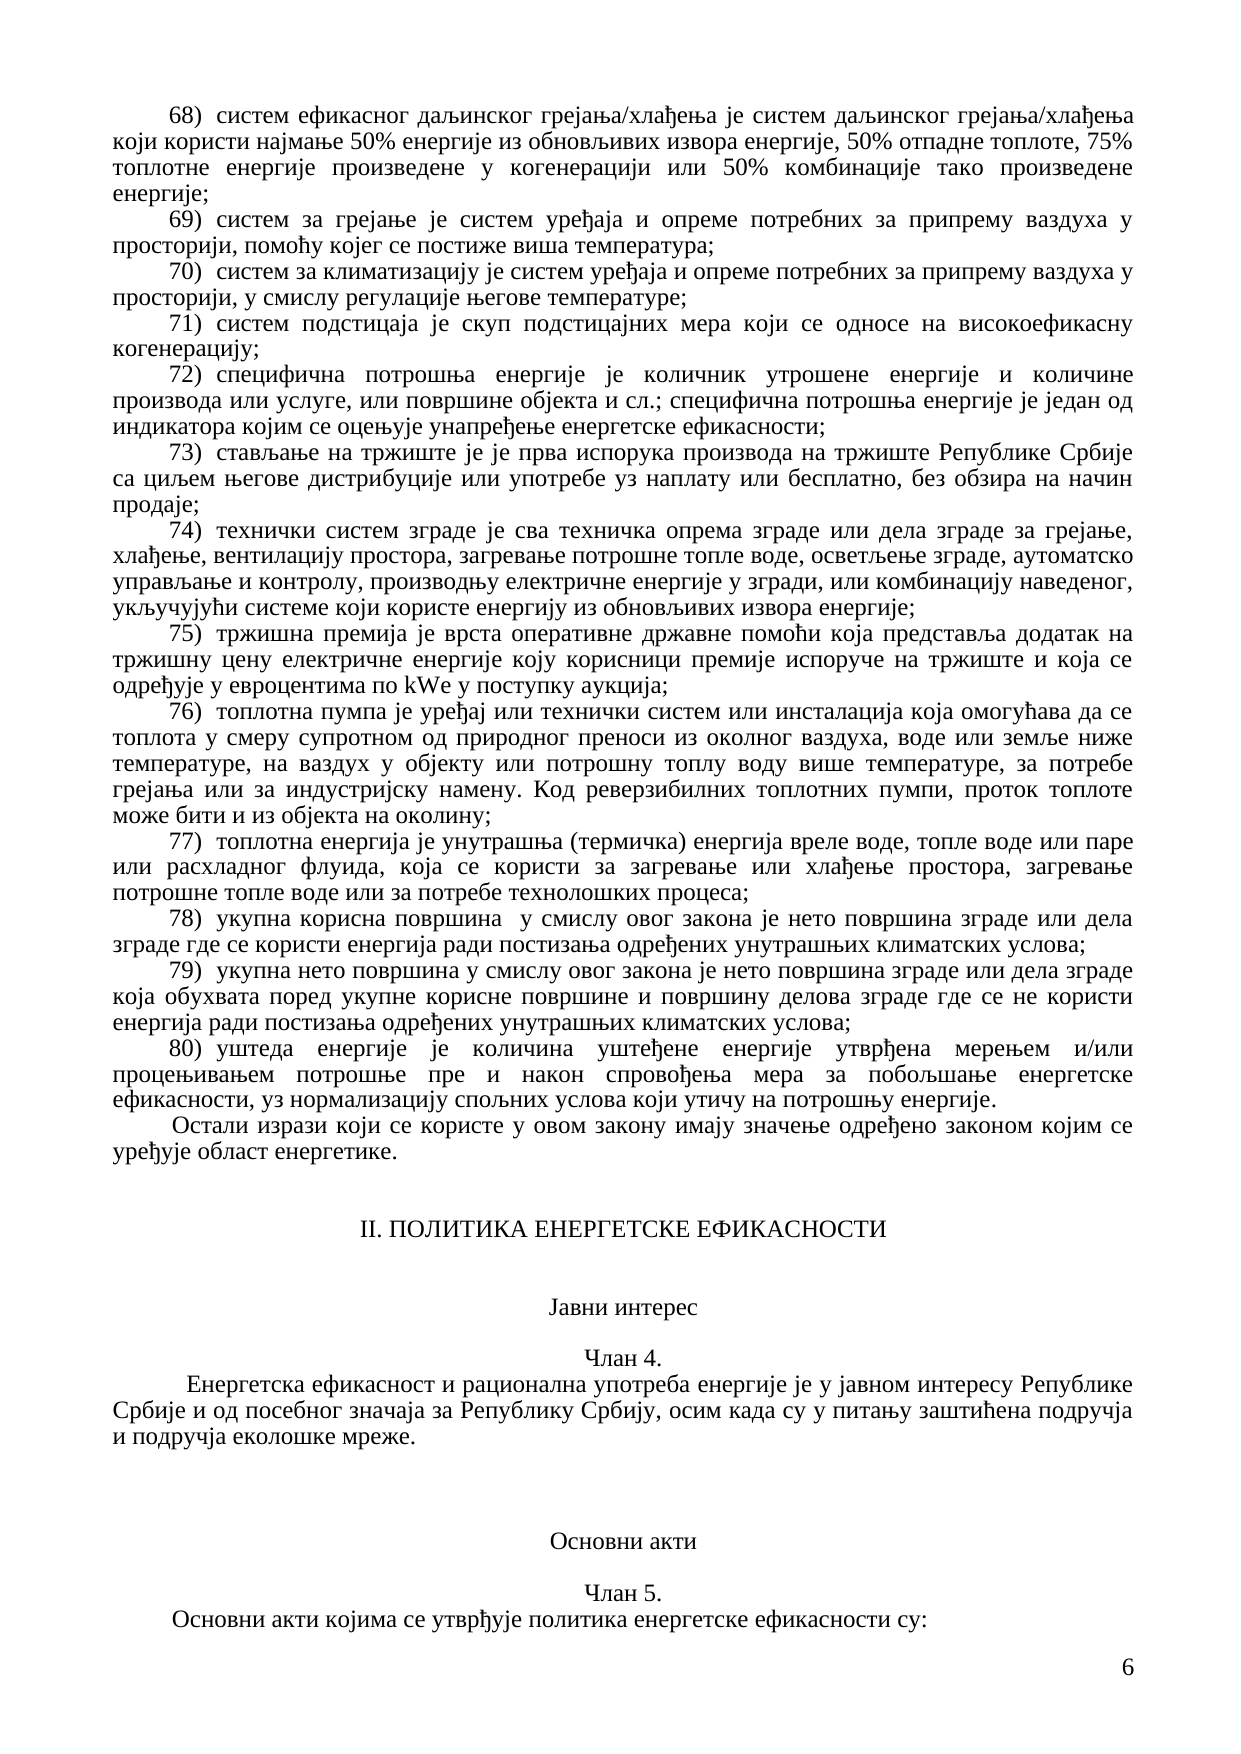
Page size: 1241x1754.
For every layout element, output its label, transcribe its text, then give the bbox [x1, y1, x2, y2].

list технички систем зграде је сва техничка опрема зграде или дела зграде за грејање, хлађење, вентилацију простора, загревање потрошне топле воде, осветљење зграде, аутоматско управљање и контролу, производњу електричне енергије у згради, или комбинацију наведеног, укључујући системе који користе енергију из обновљивих извора енергије; [112, 517, 1134, 621]
list топлотна пумпа је уређај или технички систем или инсталација која омогућава да се топлота у смеру супротном од природног преноси из околног ваздуха, воде или земље ниже температуре, на ваздух у објекту или потрошну топлу воду више температуре, за потребе грејања или за индустријску намену. Код реверзибилних топлотних пумпи, проток топлоте може бити и из објекта на околину; [112, 699, 1134, 828]
list укупна корисна површина у смислу овог закона је нето површина зграде или дела зграде где се користи енергија ради постизања одређених унутрашњих климатских услова; [112, 906, 1134, 958]
list топлотна eнeргија је унутрашња (термичка) енергија врeле воде, топле воде или паре или расхладног флуида, која се користи за загревање или хлађење простора, загревање потрошне топле воде или за потребе технолошких процеса; [112, 828, 1134, 906]
text Члан 4. [112, 1346, 1134, 1372]
text Члан 5. [112, 1581, 1134, 1607]
list укупна нето површина у смислу овог закона је нето површина зграде или дела зграде која обухвата поред укупне корисне површине и површину делова зграде где се не користи енергија ради постизања одређених унутрашњих климатских услова; [112, 958, 1134, 1036]
list стављање на тржиште је је прва испорука производа на тржиште Републике Србије са циљем његове дистрибуције или употребе уз наплату или бесплатно, без обзира на начин продаје; [112, 440, 1134, 517]
list систем за грејање је систем уређаја и опреме потребних за припрему ваздуха у просторији, помоћу којег се постиже виша температура; [112, 207, 1134, 258]
text Остали изрази који се користе у овом закону имају значење одређено законом којим се уређује област енергетике. [112, 1113, 1134, 1165]
list систем подстицаја је скуп подстицајних мера који се односе на високоефикасну когенерацију; [112, 310, 1134, 362]
text II. ПОЛИТИКА ЕНЕРГЕТСКЕ ЕФИКАСНОСТИ [112, 1217, 1134, 1243]
list тржишна премија је врста оперативне државне помоћи која представља додатак на тржишну цену електричне енергије коју корисници премије испоруче на тржиште и која се одређује у евроцентима по kWе у поступку аукција; [112, 621, 1134, 699]
list специфична потрошња енергије је количник утрошене енергије и количине производа или услуге, или површине објекта и сл.; специфична потрошња енергије је један од индикатора којим се оцењује унапређење енергетске ефикасности; [112, 362, 1134, 440]
list систем за климатизацију је систем уређаја и опреме потребних за припрему ваздуха у просторији, у смислу регулације његове температуре; [112, 258, 1134, 310]
text Eнергетска ефикасност и рационална употреба енергије је у јавном интересу Републике Србије и од посебног значаја за Републику Србију, осим када су у питању заштићена подручја и подручја еколошке мреже. [112, 1372, 1134, 1449]
text Јавни интерес [112, 1294, 1134, 1320]
text Основни акти којима се утврђује политика енергетске ефикасности су: [112, 1607, 1134, 1632]
list уштеда енергије је количина уштеђене енергије утврђена мерењем и/или процењивањем потрошње пре и након спровођења мера за побољшање енергетске ефикасности, уз нормализацију спољних услова који утичу на потрошњу енергије. [112, 1036, 1134, 1113]
text Основни акти [112, 1529, 1134, 1555]
list систем ефикасног даљинског грејања/хлађења је систем даљинског грејања/хлађења који користи најмање 50% енергије из обновљивих извора енергије, 50% отпадне топлоте, 75% топлотне енергије произведене у когенерацији или 50% комбинације тако произведене енергије; [112, 103, 1134, 207]
